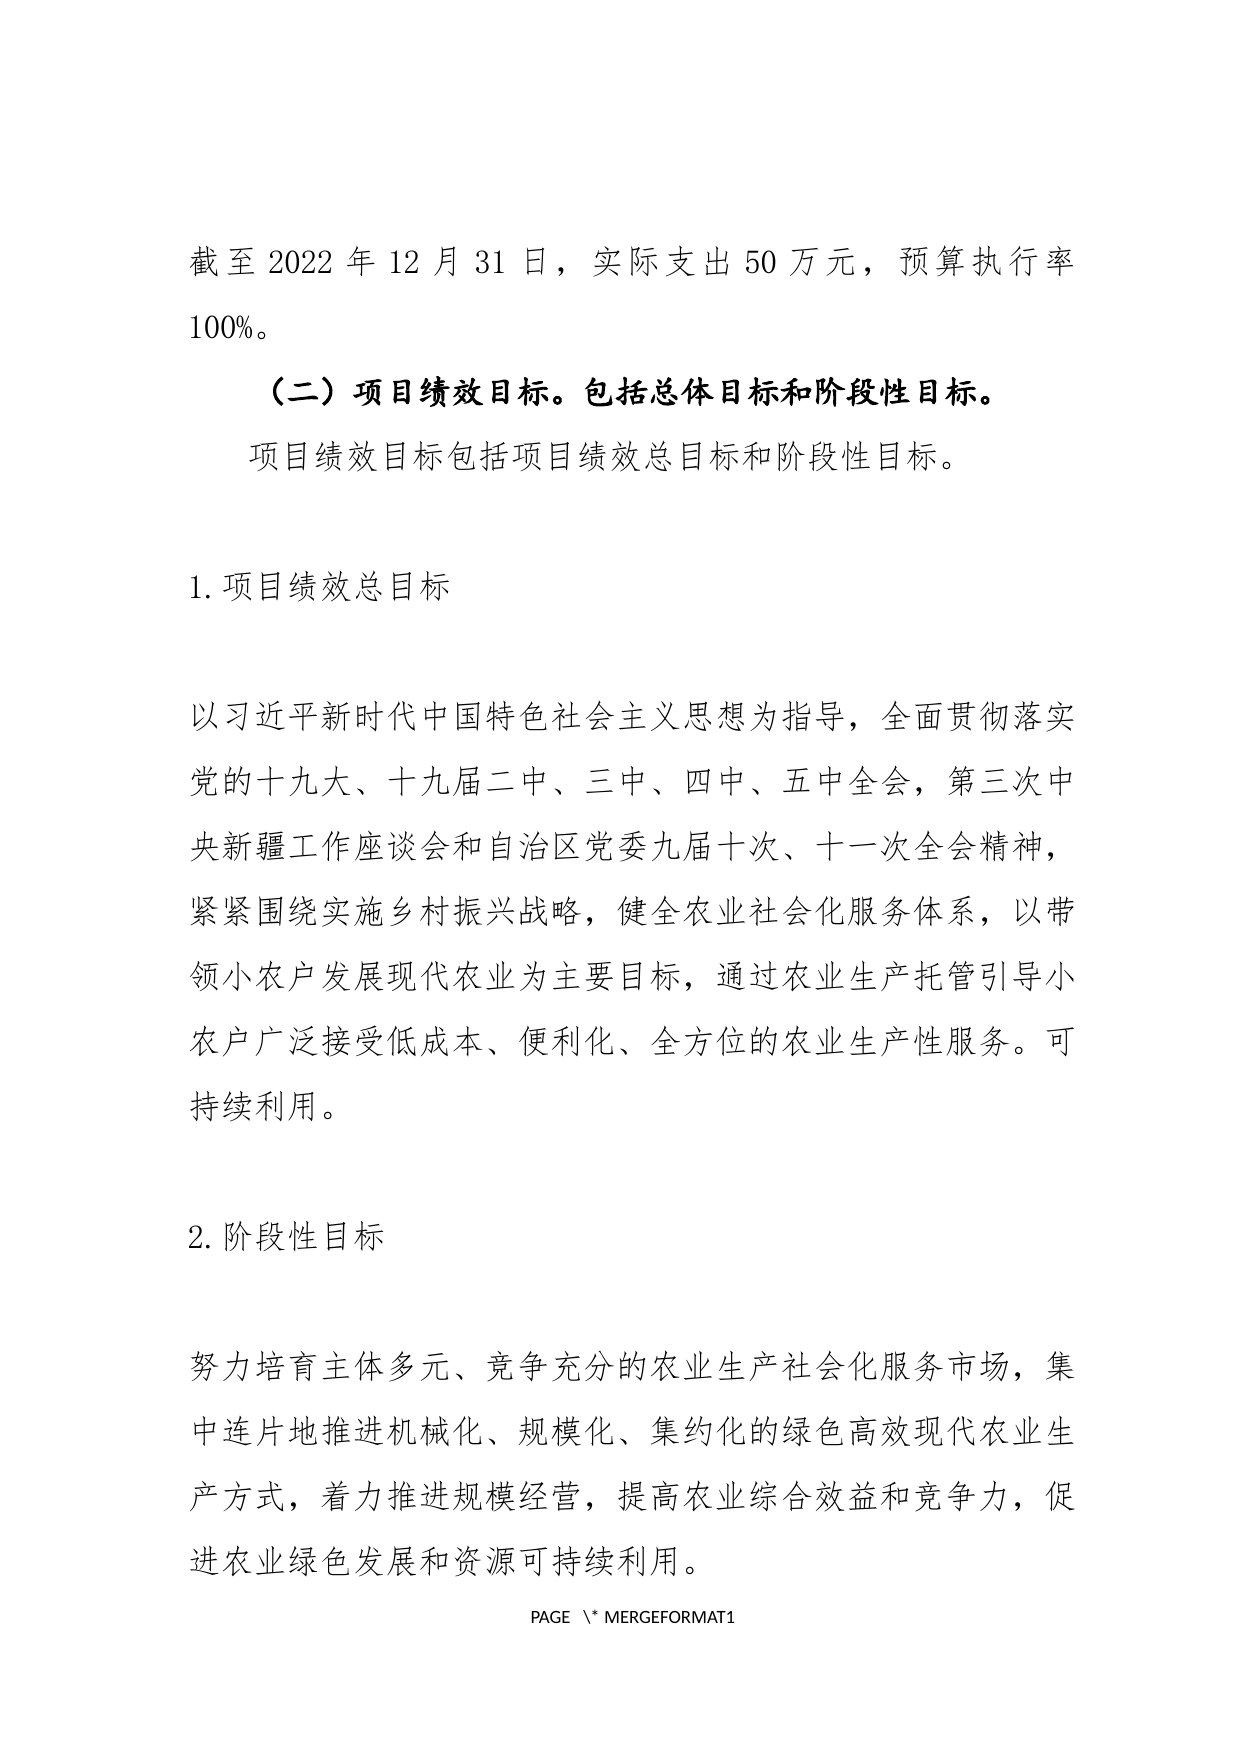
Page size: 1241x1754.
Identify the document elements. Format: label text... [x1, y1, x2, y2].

text （二）项目绩效目标。包括总体目标和阶段性目标。 [187, 357, 1078, 422]
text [187, 422, 1078, 1592]
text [187, 162, 1078, 357]
